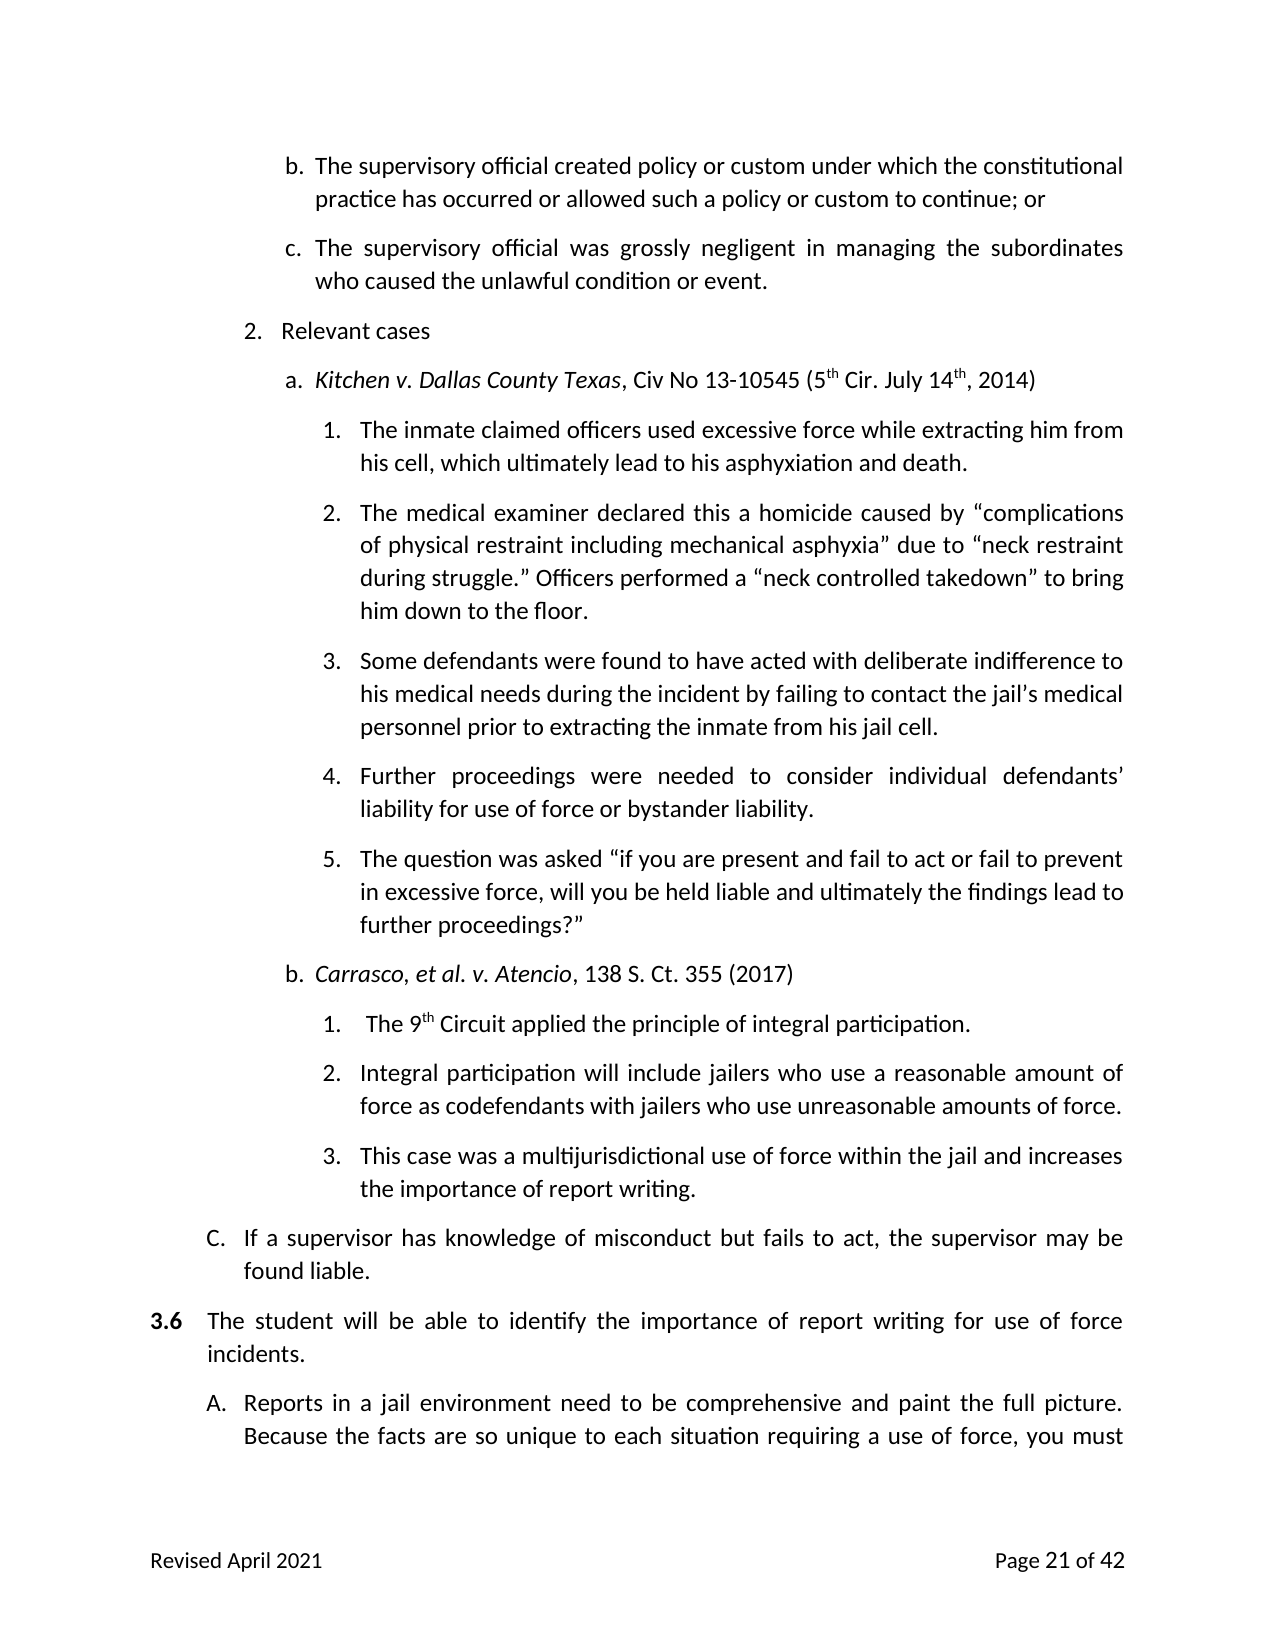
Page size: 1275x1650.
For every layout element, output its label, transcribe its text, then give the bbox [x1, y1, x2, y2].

list The question was asked “if you are present and fail to act or fail to prevent in excessive force, will you be held liable and ultimately the findings lead to further proceedings?” [322, 843, 1125, 939]
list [206, 1387, 1125, 1451]
list The supervisory official created policy or custom under which the constitutional practice has occurred or allowed such a policy or custom to continue; or [285, 150, 1125, 213]
list This case was a multijurisdictional use of force within the jail and increases the importance of report writing. [322, 1140, 1125, 1203]
list Kitchen v. Dallas County Texas, Civ No 13-10545 (5th Cir. July 14th, 2014) [285, 364, 1125, 395]
list Relevant cases [244, 315, 1125, 346]
subtitle The student will be able to identify the importance of report writing for use of force incidents. [150, 1305, 1125, 1368]
list Carrasco, et al. v. Atencio, 138 S. Ct. 355 (2017) [285, 958, 1125, 989]
list The 9th Circuit applied the principle of integral participation. [322, 1008, 1125, 1038]
list The medical examiner declared this a homicide caused by “complications of physical restraint including mechanical asphyxia” due to “neck restraint during struggle.” Officers performed a “neck controlled takedown” to bring him down to the floor. [322, 497, 1125, 626]
list Integral participation will include jailers who use a reasonable amount of force as codefendants with jailers who use unreasonable amounts of force. [322, 1057, 1125, 1121]
list If a supervisor has knowledge of misconduct but fails to act, the supervisor may be found liable. [206, 1222, 1125, 1286]
list Further proceedings were needed to consider individual defendants’ liability for use of force or bystander liability. [322, 760, 1125, 824]
list The inmate claimed officers used excessive force while extracting him from his cell, which ultimately lead to his asphyxiation and death. [322, 414, 1125, 478]
list Some defendants were found to have acted with deliberate indifference to his medical needs during the incident by failing to contact the jail’s medical personnel prior to extracting the inmate from his jail cell. [322, 645, 1125, 741]
list The supervisory official was grossly negligent in managing the subordinates who caused the unlawful condition or event. [285, 232, 1125, 296]
